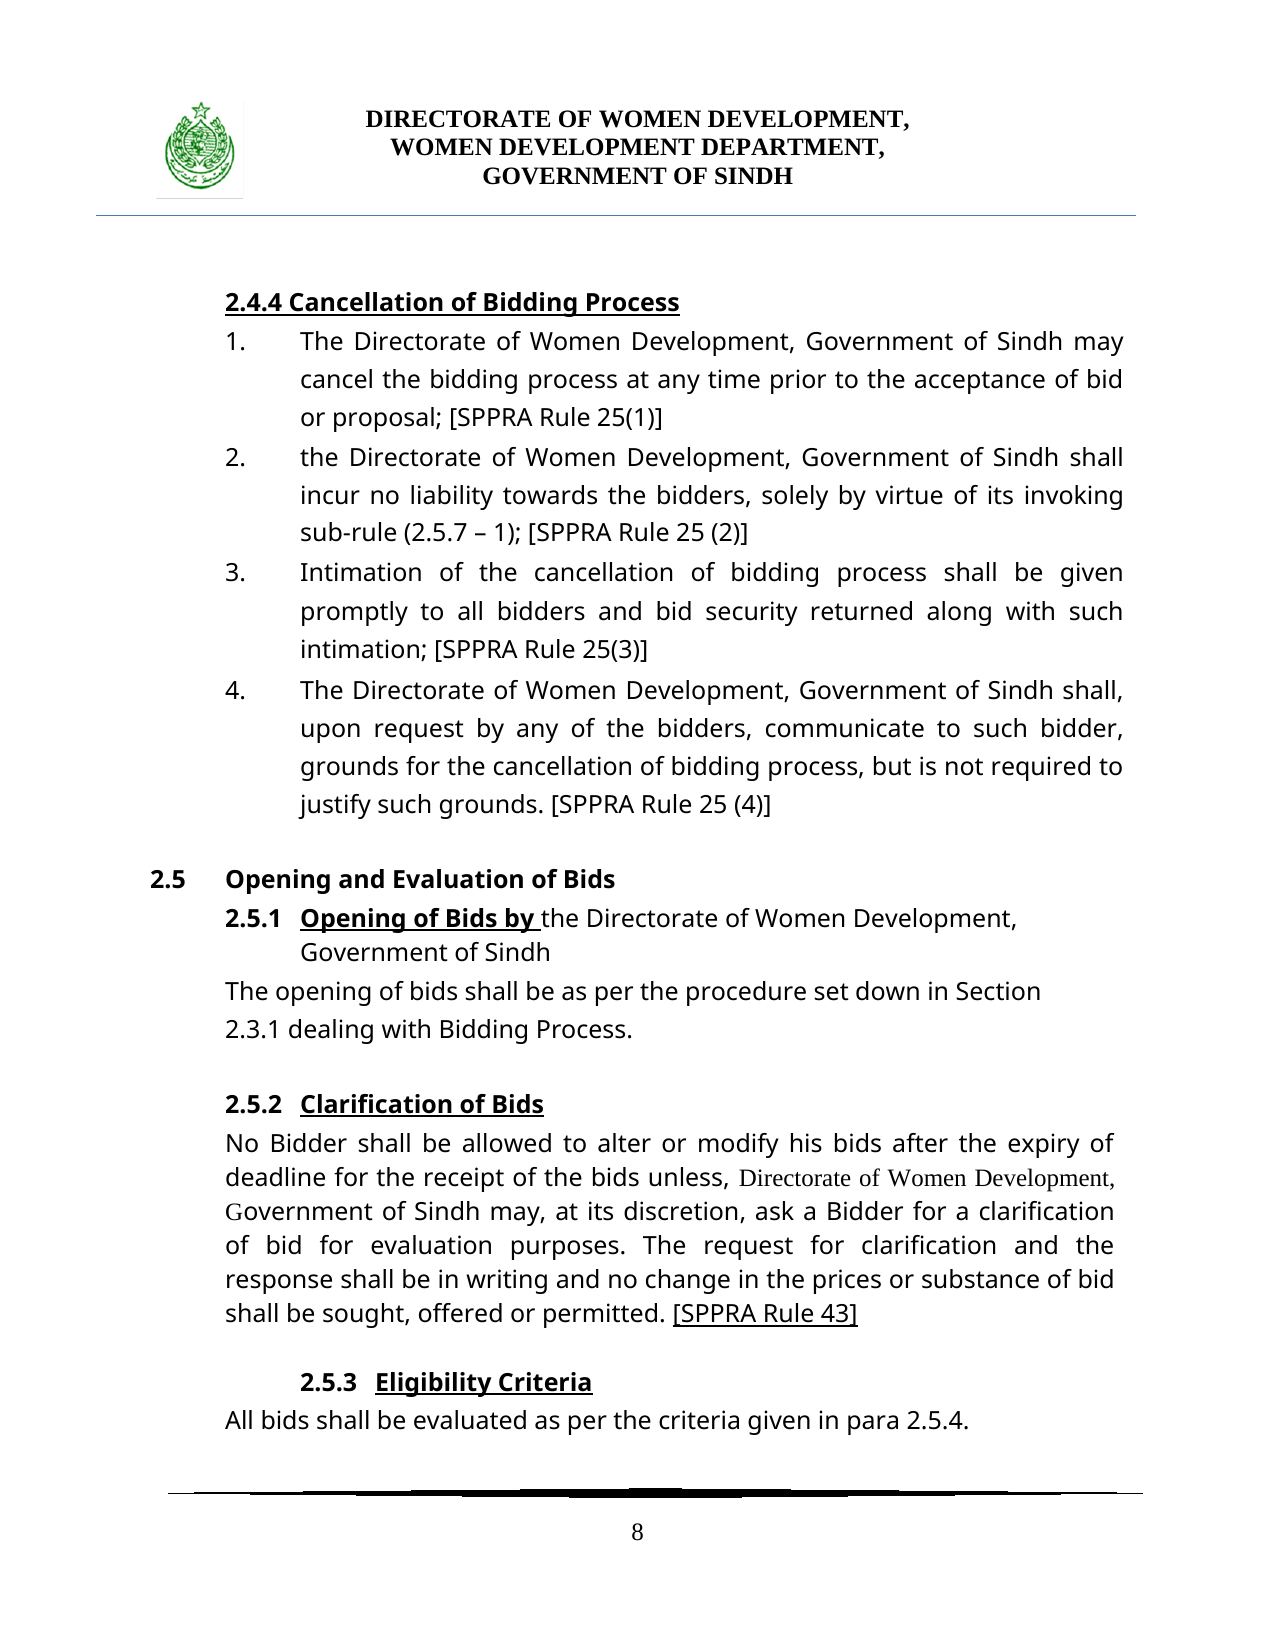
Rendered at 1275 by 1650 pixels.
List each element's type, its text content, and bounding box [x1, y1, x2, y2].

picture [156, 101, 244, 199]
list Clarification of Bids [225, 1086, 1125, 1120]
text All bids shall be evaluated as per the criteria given in para 2.5.4. [225, 1403, 1125, 1437]
text No Bidder shall be allowed to alter or modify his bids after the expiry of deadline for the receipt of the bids unless, Directorate of Women Development, Government of Sindh may, at its discretion, ask a Bidder for a clarification of bid for evaluation purposes. The request for clarification and the response shall be in writing and no change in the prices or substance of bid shall be sought, offered or permitted. [SPPRA Rule 43] [225, 1126, 1116, 1330]
text The opening of bids shall be as per the procedure set down in Section 2.3.1 dealing with Bidding Process. [225, 974, 1083, 1046]
list Intimation of the cancellation of bidding process shall be given promptly to all bidders and bid security returned along with such intimation; [SPPRA Rule 25(3)] [225, 555, 1125, 666]
text 2.4.4 Cancellation of Bidding Process [225, 285, 1125, 319]
list the Directorate of Women Development, Government of Sindh shall incur no liability towards the bidders, solely by virtue of its invoking sub-rule (2.5.7 – 1); [SPPRA Rule 25 (2)] [225, 439, 1125, 549]
list Eligibility Criteria [300, 1364, 1125, 1398]
list The Directorate of Women Development, Government of Sindh may cancel the bidding process at any time prior to the acceptance of bid or proposal; [SPPRA Rule 25(1)] [225, 324, 1125, 433]
list Opening and Evaluation of Bids [150, 862, 1125, 896]
list The Directorate of Women Development, Government of Sindh shall, upon request by any of the bidders, communicate to such bidder, grounds for the cancellation of bidding process, but is not required to justify such grounds. [SPPRA Rule 25 (4)] [225, 672, 1125, 821]
list Opening of Bids by the Directorate of Women Development, Government of Sindh [225, 901, 1125, 969]
